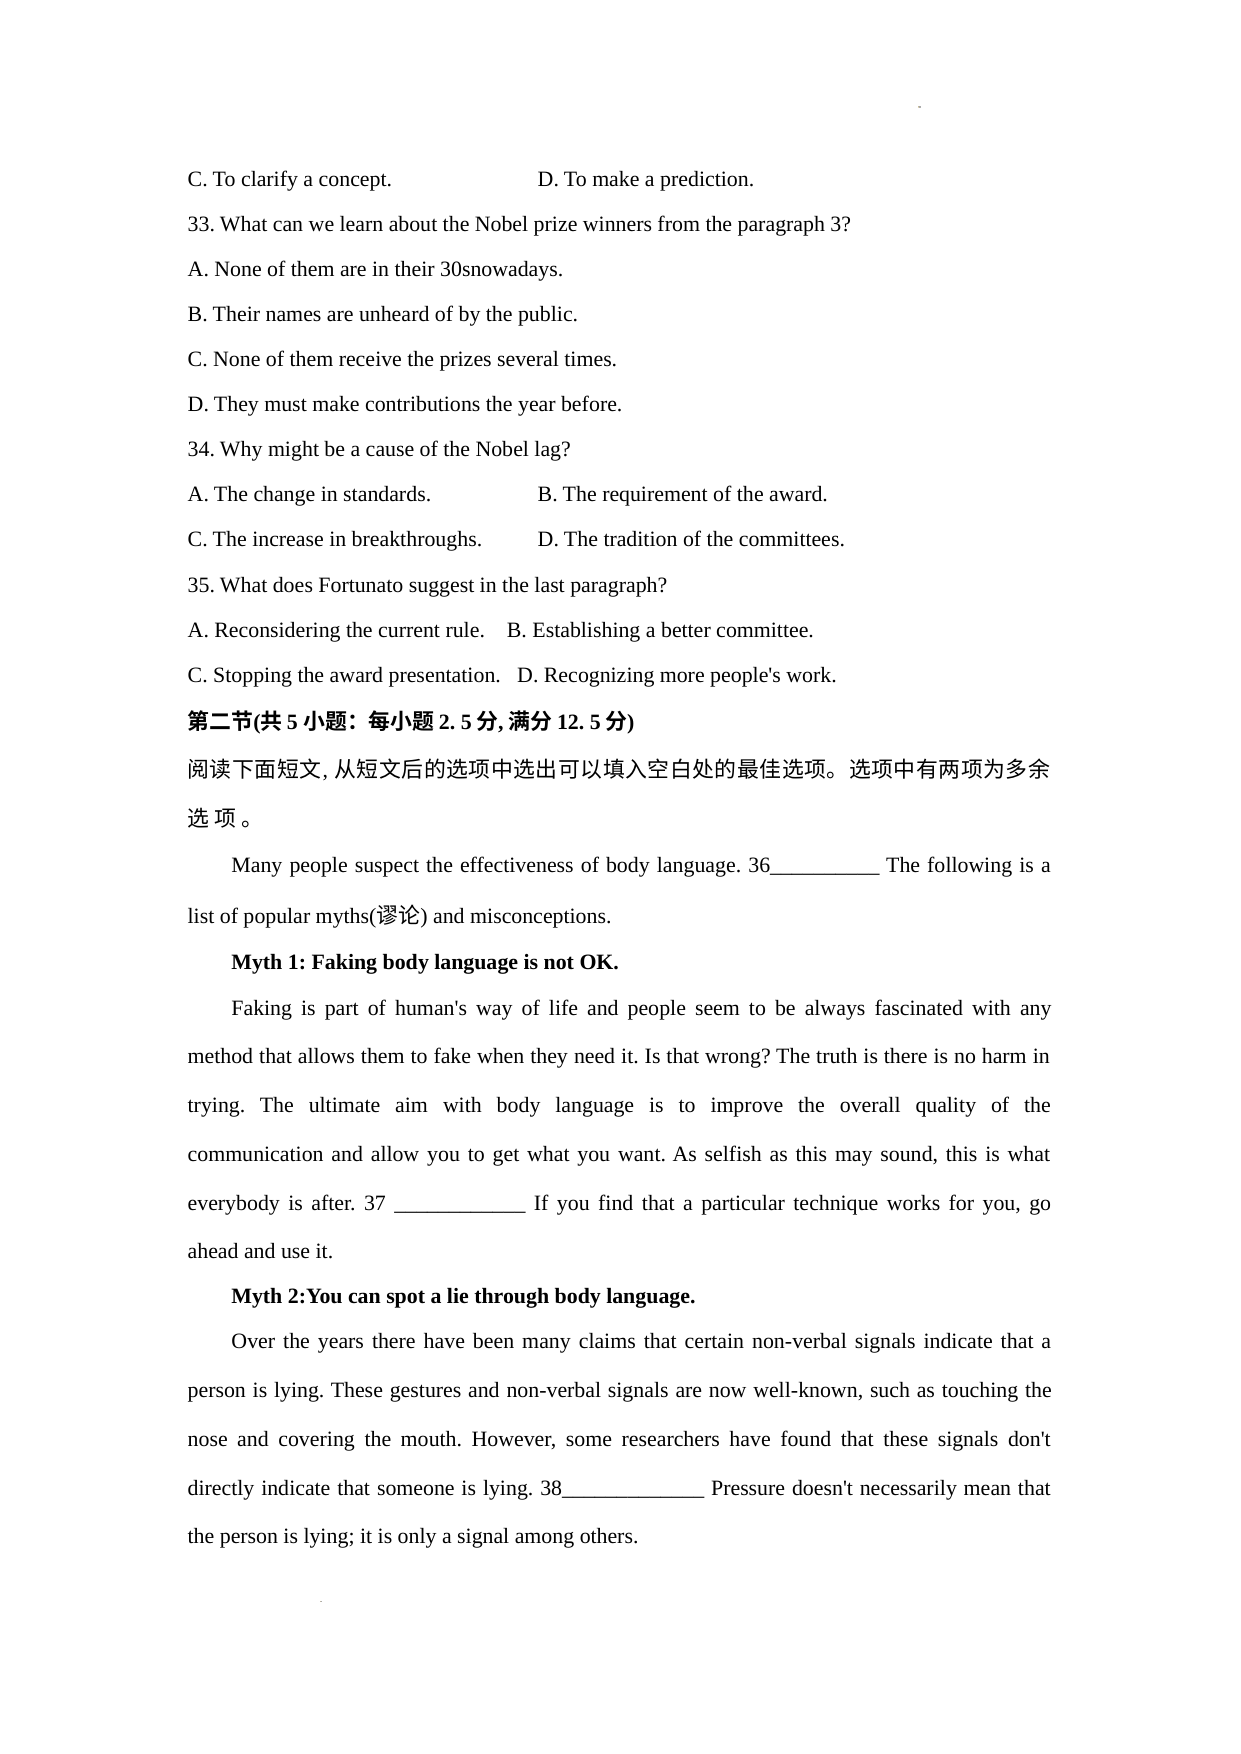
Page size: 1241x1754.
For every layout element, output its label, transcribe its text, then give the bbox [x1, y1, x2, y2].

text C. Stopping the award presentation. D. Recognizing more people's work. [187, 658, 1053, 691]
text Many people suspect the effectiveness of body language. 36__________ The following is a list of popular myths(谬论) and misconceptions. [187, 849, 1053, 930]
text Myth 2:You can spot a lie through body language. [187, 1280, 1053, 1312]
text C. None of them receive the prizes several times. [187, 342, 1053, 375]
text 33. What can we learn about the Nobel prize winners from the paragraph 3? [187, 207, 1053, 239]
text A. The change in standards. B. The requirement of the award. [187, 478, 1053, 510]
text C. The increase in breakthroughs. D. The tradition of the committees. [187, 523, 1053, 555]
text Faking is part of human's way of life and people seem to be always fascinated with any method that allows them to fake when they need it. Is that wrong? The truth is there is no harm in trying. The ultimate aim with body language is to improve the overall quality of the communication and allow you to get what you want. As selfish as this may sound, this is what everybody is after. 37 ____________ If you find that a particular technique works for you, go ahead and use it. [187, 991, 1053, 1267]
text A. Reconsidering the current rule. B. Establishing a better committee. [187, 613, 1053, 646]
text B. Their names are unheard of by the public. [187, 297, 1053, 330]
text A. None of them are in their 30snowadays. [187, 252, 1053, 285]
text 第二节(共5 小题：每小题2. 5分, 满分12. 5分) [187, 703, 1053, 736]
text C. To clarify a concept. D. To make a prediction. [187, 162, 1053, 194]
text D. They must make contributions the year before. [187, 387, 1053, 420]
text 阅读下面短文, 从短文后的选项中选出可以填入空白处的最佳选项。选项中有两项为多余 选 项 。 [187, 752, 1053, 833]
text 34. Why might be a cause of the Nobel lag? [187, 433, 1053, 465]
text 35. What does Fortunato suggest in the last paragraph? [187, 568, 1053, 600]
text Myth 1: Faking body language is not OK. [187, 946, 1053, 978]
text Over the years there have been many claims that certain non-verbal signals indicate that a person is lying. These gestures and non-verbal signals are now well-known, such as touching the nose and covering the mouth. However, some researchers have found that these signals don't directly indicate that someone is lying. 38_____________ Pressure doesn't necessarily mean that the person is lying; it is only a signal among others. [187, 1325, 1053, 1552]
